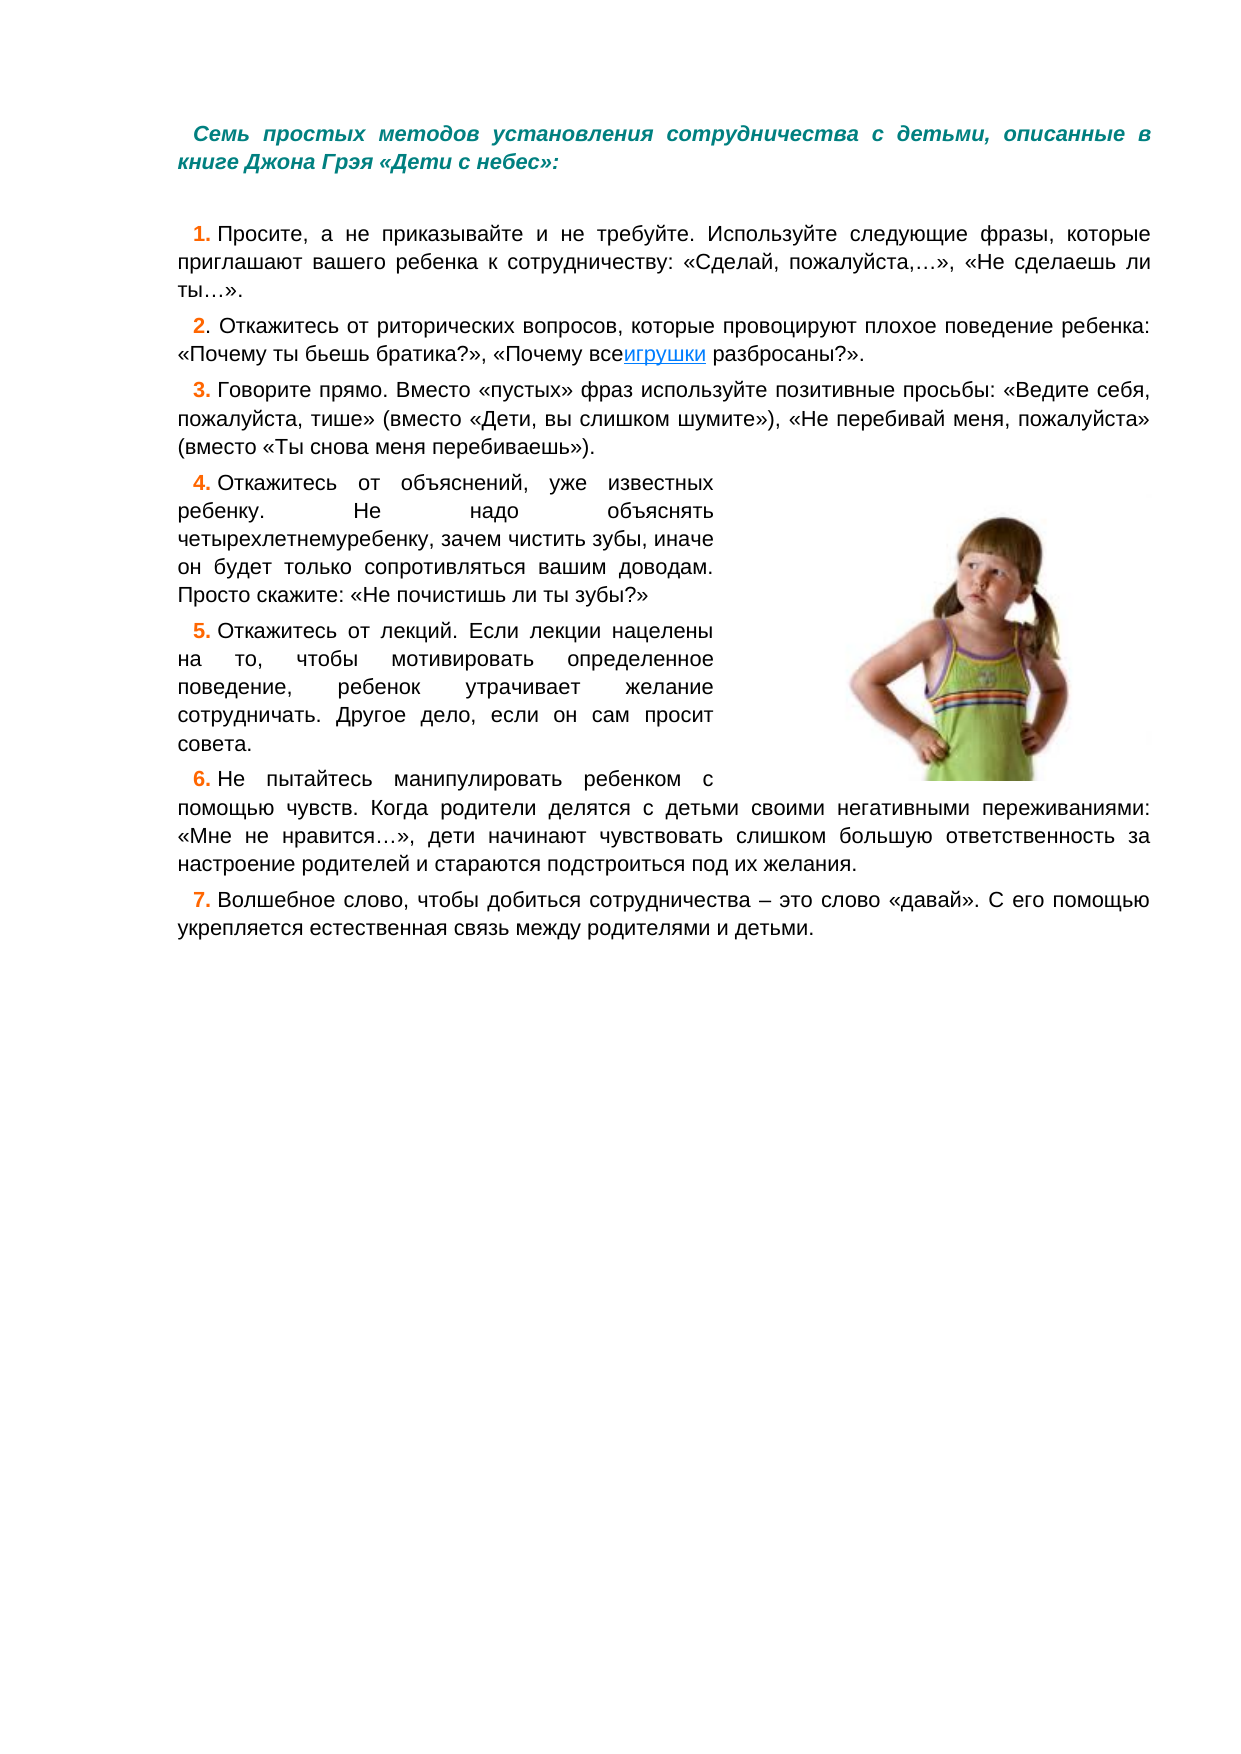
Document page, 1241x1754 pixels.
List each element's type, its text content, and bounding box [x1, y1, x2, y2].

text 2. Откажитесь от риторических вопросов, которые провоцируют плохое поведение ребенка: «Почему ты бьешь братика?», «Почему всеигрушки разбросаны?». [177, 310, 1152, 367]
picture [722, 494, 1152, 781]
text 1. Просите, а не приказывайте и не требуйте. Используйте следующие фразы, которые приглашают вашего ребенка к сотрудничеству: «Сделай, пожалуйста,…», «Не сделаешь ли ты…». [177, 218, 1152, 302]
text 5. Откажитесь от лекций. Если лекции нацелены на то, чтобы мотивировать определенное поведение, ребенок утрачивает желание сотрудничать. Другое дело, если он сам просит совета. [177, 615, 722, 756]
text Семь простых методов установления сотрудничества с детьми, описанные в книге Джона Грэя «Дети с небес»: [177, 118, 1152, 174]
text 7. Волшебное слово, чтобы добиться сотрудничества – это слово «давай». С его помощью укрепляется естественная связь между родителями и детьми. [177, 884, 1152, 940]
text 4. Откажитесь от объяснений, уже известных ребенку. Не надо объяснять четырехлетнемуребенку, зачем чистить зубы, иначе он будет только сопротивляться вашим доводам. Просто скажите: «Не почистишь ли ты зубы?» [177, 467, 1152, 607]
text 6. Не пытайтесь манипулировать ребенком с помощью чувств. Когда родители делятся с детьми своими негативными переживаниями: «Мне не нравится…», дети начинают чувствовать слишком большую ответственность за настроение родителей и стараются подстроиться под их желания. [177, 763, 1152, 876]
text 3. Говорите прямо. Вместо «пустых» фраз используйте позитивные просьбы: «Ведите себя, пожалуйста, тише» (вместо «Дети, вы слишком шумите»), «Не перебивай меня, пожалуйста» (вместо «Ты снова меня перебиваешь»). [177, 374, 1152, 459]
